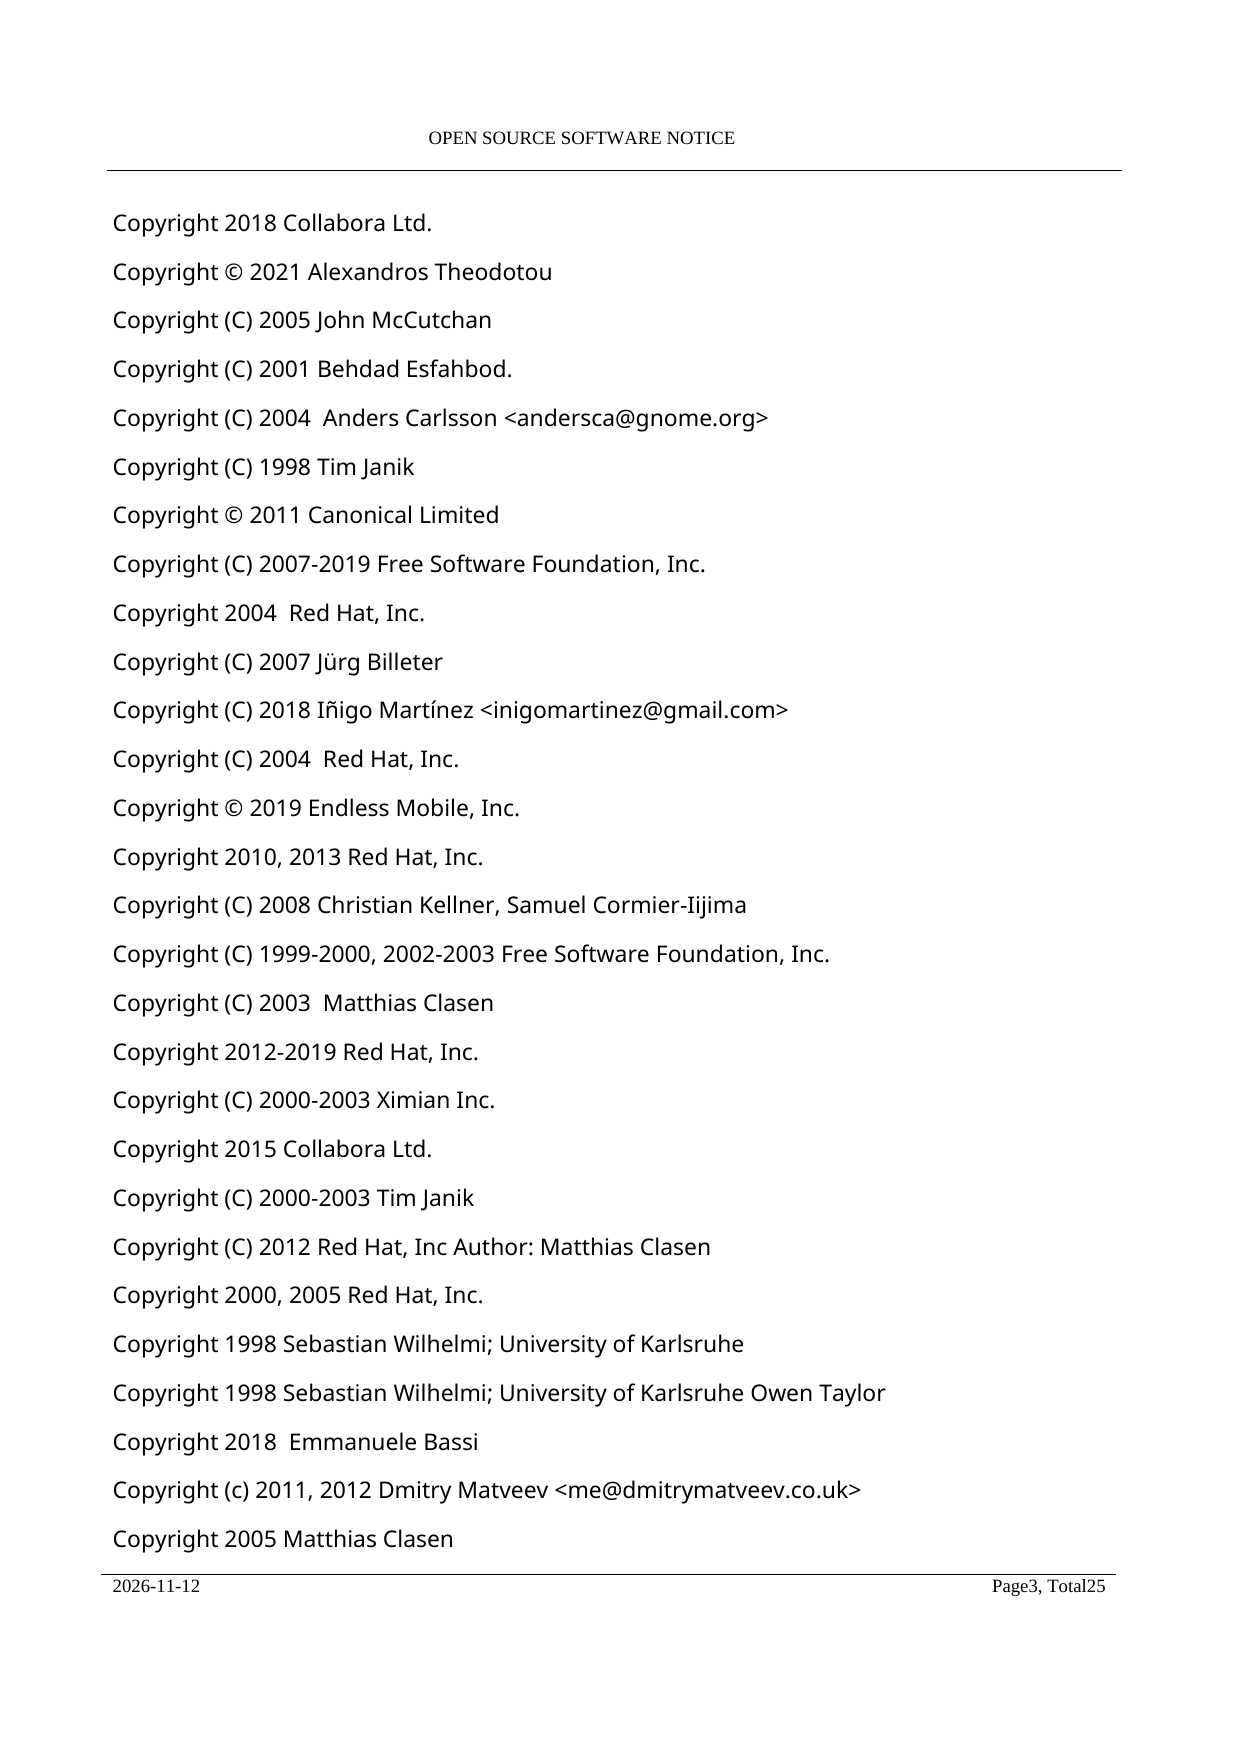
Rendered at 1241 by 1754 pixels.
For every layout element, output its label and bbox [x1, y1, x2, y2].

text [112, 206, 1128, 1555]
